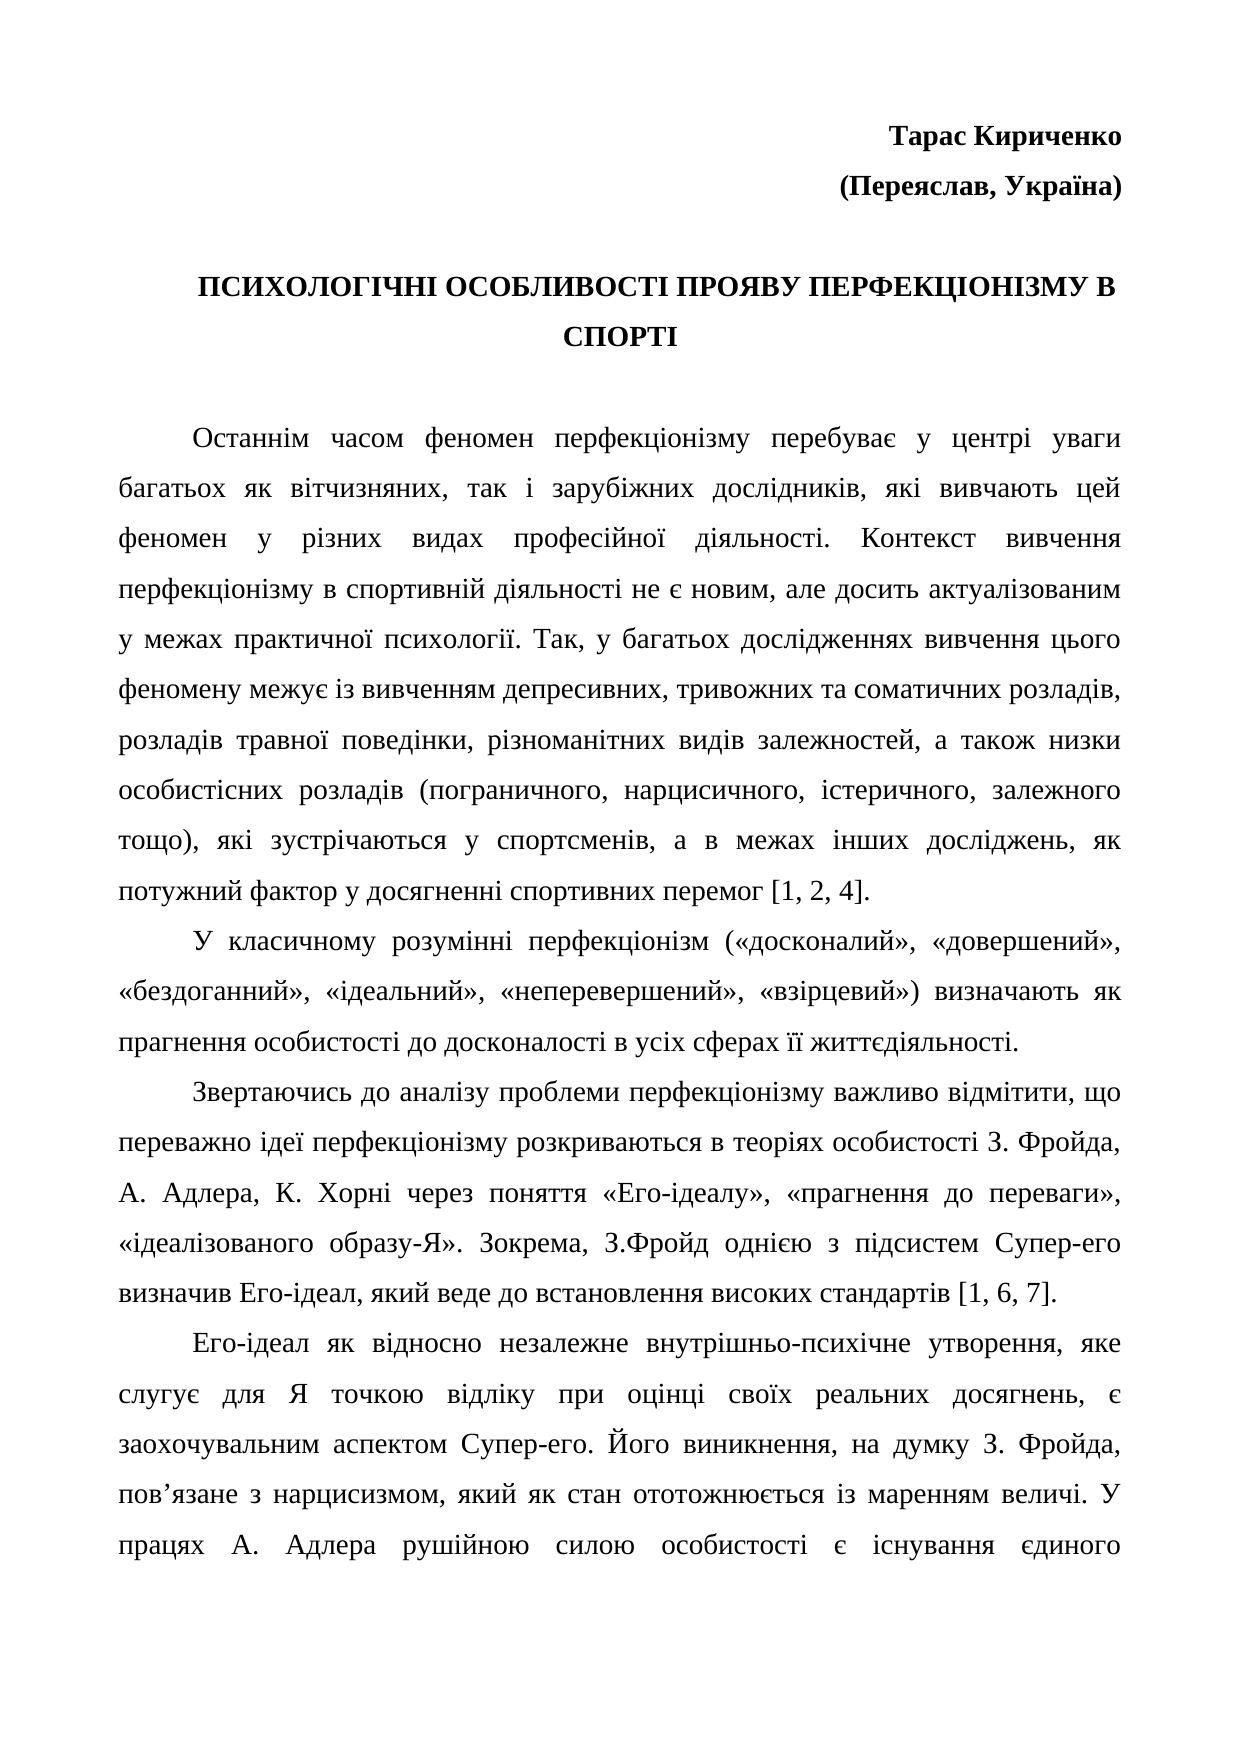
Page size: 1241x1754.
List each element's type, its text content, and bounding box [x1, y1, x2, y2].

text Останнім часом феномен перфекціонізму перебуває у центрі уваги багатьох як вітчизняних, так і зарубіжних дослідників, які вивчають цей феномен у різних видах професійної діяльності. Контекст вивчення перфекціонізму в спортивній діяльності не є новим, але досить актуалізованим у межах практичної психології. Так, у багатьох дослідженнях вивчення цього феномену межує із вивченням депресивних, тривожних та соматичних розладів, розладів травної поведінки, різноманітних видів залежностей, а також низки особистісних розладів (пограничного, нарцисичного, істеричного, залежного тощо), які зустрічаються у спортсменів, а в межах інших досліджень, як потужний фактор у досягненні спортивних перемог [1, 2, 4]. [118, 420, 1122, 906]
text (Переяслав, Україна) [118, 168, 1122, 202]
text Звертаючись до аналізу проблеми перфекціонізму важливо відмітити, що переважно ідеї перфекціонізму розкриваються в теоріях особистості З. Фройда, А. Адлера, К. Хорні через поняття «Его-ідеалу», «прагнення до переваги», «ідеалізованого образу-Я». Зокрема, З.Фройд однією з підсистем Супер-его визначив Его-ідеал, який веде до встановлення високих стандартів [1, 6, 7]. [118, 1074, 1122, 1309]
text ПСИХОЛОГІЧНІ ОСОБЛИВОСТІ ПРОЯВУ ПЕРФЕКЦІОНІЗМУ В СПОРТІ [118, 269, 1122, 353]
text У класичному розумінні перфекціонізм («досконалий», «довершений», «бездоганний», «ідеальний», «неперевершений», «взірцевий») визначають як прагнення особистості до досконалості в усіх сферах її життєдіяльності. [118, 923, 1122, 1057]
text Тарас Кириченко [118, 118, 1122, 152]
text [118, 1326, 1122, 1560]
